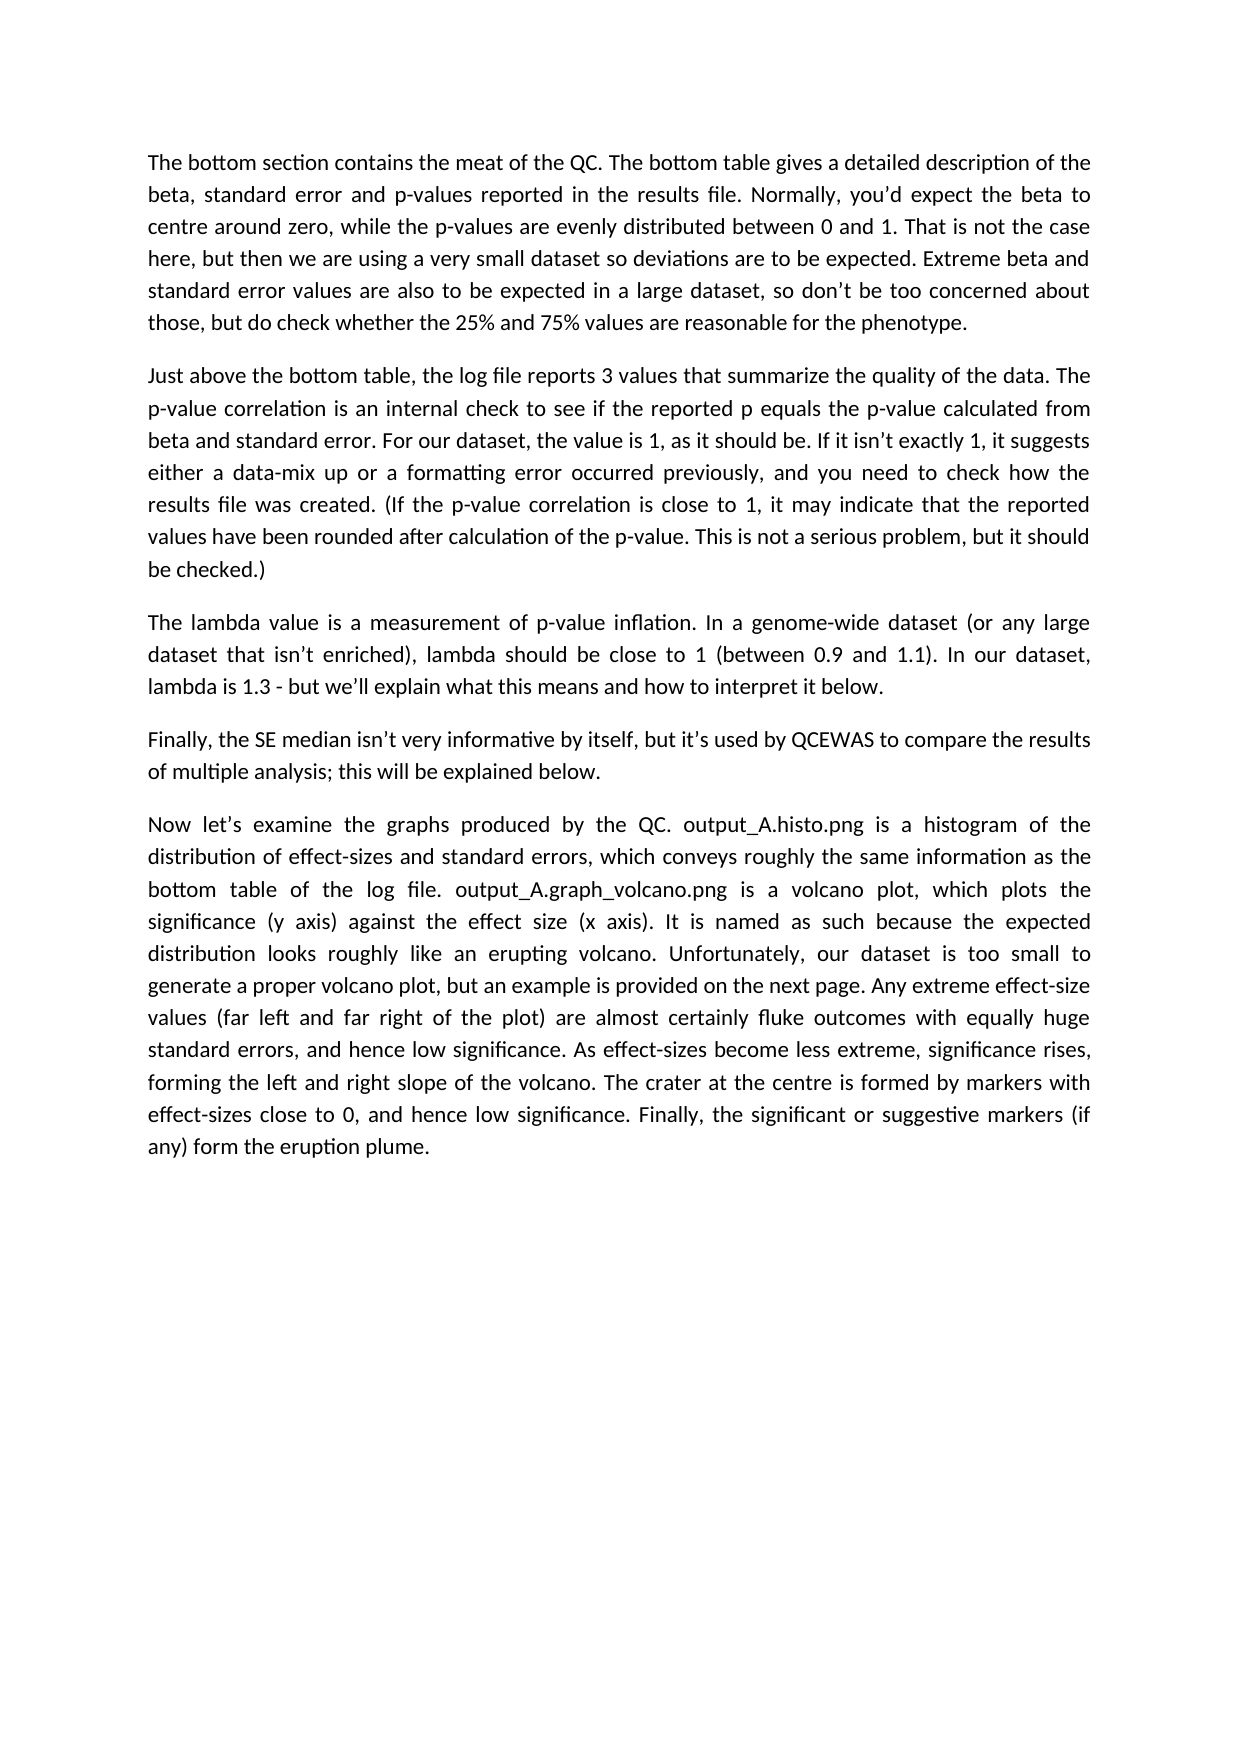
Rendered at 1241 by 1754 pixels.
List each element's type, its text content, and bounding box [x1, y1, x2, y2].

text The bottom section contains the meat of the QC. The bottom table gives a detailed description of the beta, standard error and p-values reported in the results file. Normally, you’d expect the beta to centre around zero, while the p-values are evenly distributed between 0 and 1. That is not the case here, but then we are using a very small dataset so deviations are to be expected. Extreme beta and standard error values are also to be expected in a large dataset, so don’t be too concerned about those, but do check whether the 25% and 75% values are reasonable for the phenotype. [148, 148, 1093, 337]
text Just above the bottom table, the log file reports 3 values that summarize the quality of the data. The p-value correlation is an internal check to see if the reported p equals the p-value calculated from beta and standard error. For our dataset, the value is 1, as it should be. If it isn’t exactly 1, it suggests either a data-mix up or a formatting error occurred previously, and you need to check how the results file was created. (If the p-value correlation is close to 1, it may indicate that the reported values have been rounded after calculation of the p-value. This is not a serious problem, but it should be checked.) [148, 362, 1093, 583]
text The lambda value is a measurement of p-value inflation. In a genome-wide dataset (or any large dataset that isn’t enriched), lambda should be close to 1 (between 0.9 and 1.1). In our dataset, lambda is 1.3 - but we’ll explain what this means and how to interpret it below. [148, 608, 1093, 700]
text Now let’s examine the graphs produced by the QC. output_A.histo.png is a histogram of the distribution of effect-sizes and standard errors, which conveys roughly the same information as the bottom table of the log file. output_A.graph_volcano.png is a volcano plot, which plots the significance (y axis) against the effect size (x axis). It is named as such because the expected distribution looks roughly like an erupting volcano. Unfortunately, our dataset is too small to generate a proper volcano plot, but an example is provided on the next page. Any extreme effect-size values (far left and far right of the plot) are almost certainly fluke outcomes with equally huge standard errors, and hence low significance. As effect-sizes become less extreme, significance rises, forming the left and right slope of the volcano. The crater at the centre is formed by markers with effect-sizes close to 0, and hence low significance. Finally, the significant or suggestive markers (if any) form the eruption plume. [148, 810, 1093, 1160]
text Finally, the SE median isn’t very informative by itself, but it’s used by QCEWAS to compare the results of multiple analysis; this will be explained below. [148, 725, 1093, 785]
